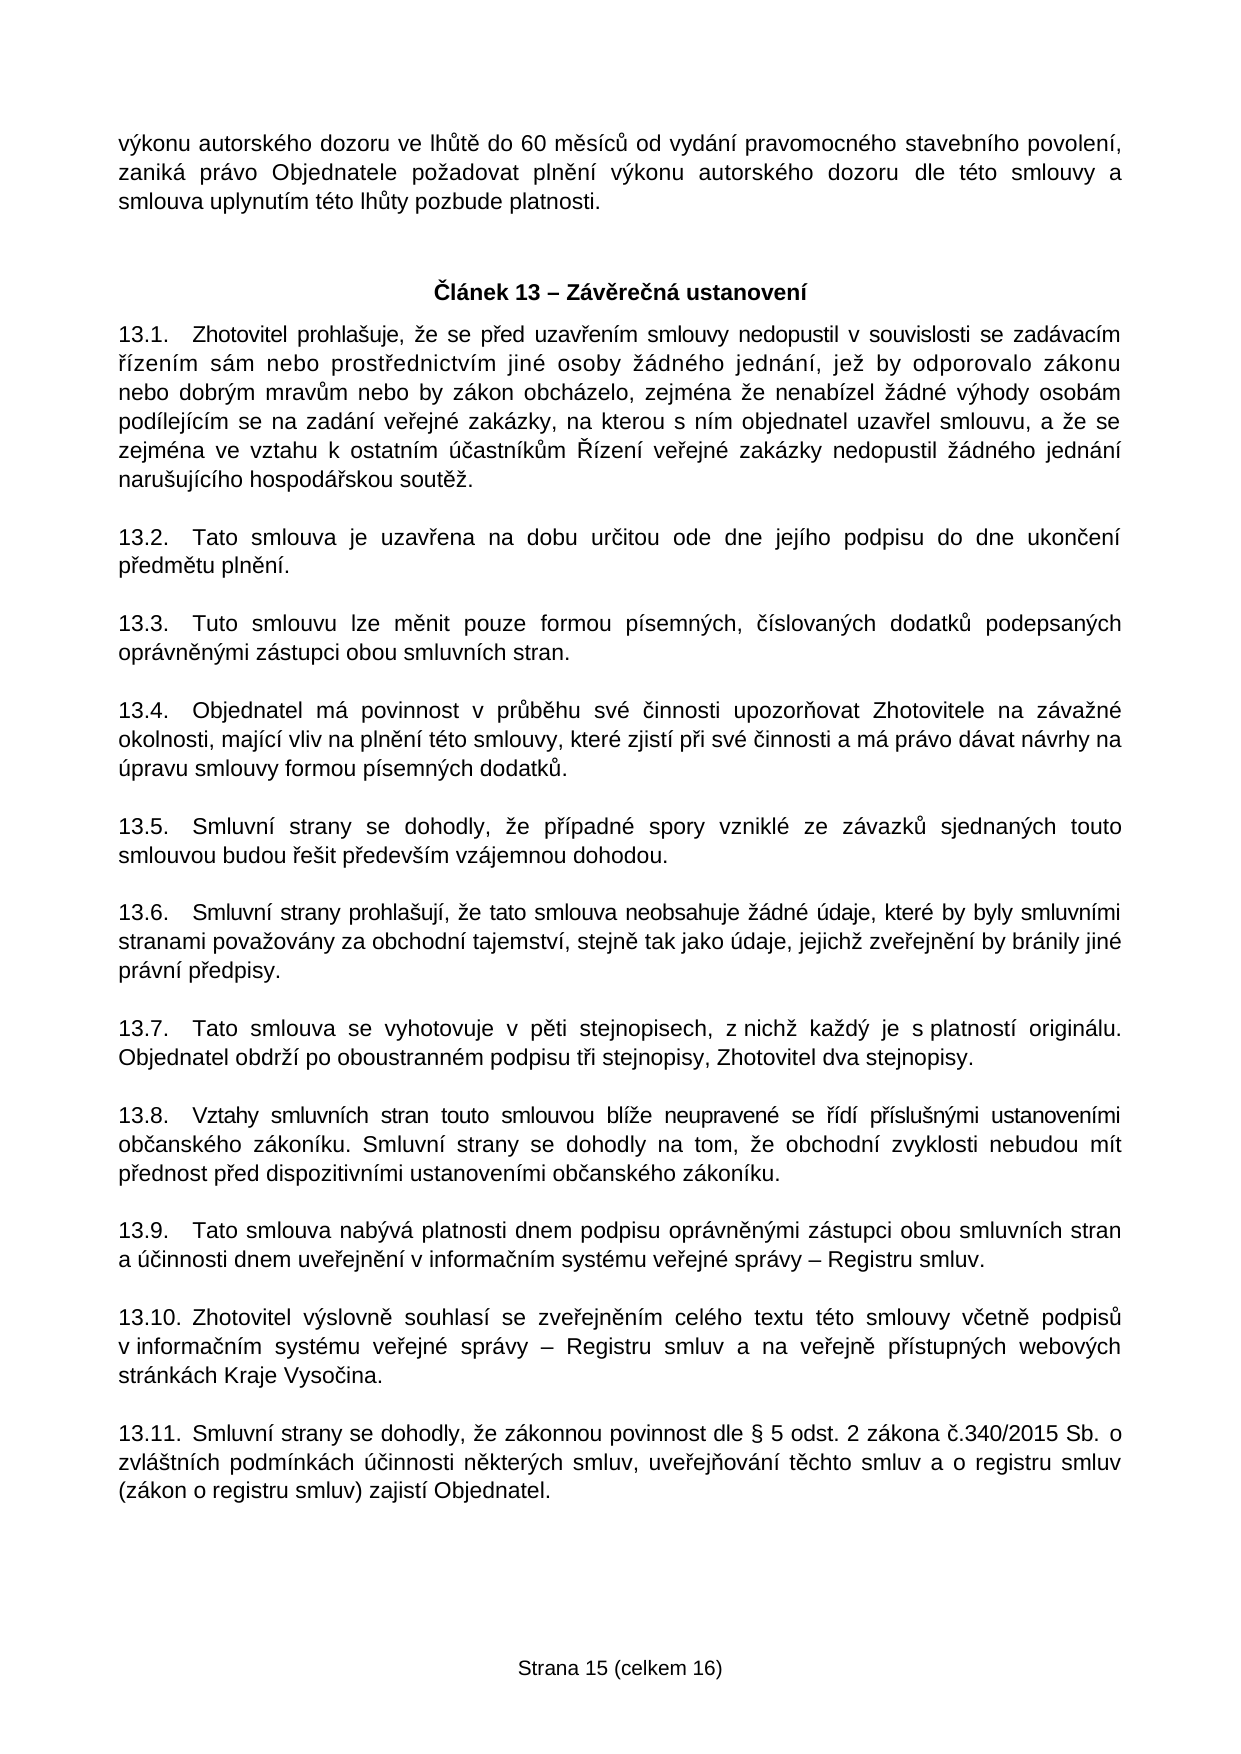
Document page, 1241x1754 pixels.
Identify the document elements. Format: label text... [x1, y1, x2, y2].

list Smluvní strany prohlašují, že tato smlouva neobsahuje žádné údaje, které by byly smluvními stranami považovány za obchodní tajemství, stejně tak jako údaje, jejichž zveřejnění by bránily jiné právní předpisy. [118, 899, 1122, 983]
list Tato smlouva nabývá platnosti dnem podpisu oprávněnými zástupci obou smluvních stran a účinnosti dnem uveřejnění v informačním systému veřejné správy – Registru smluv. [118, 1217, 1122, 1272]
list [118, 130, 1122, 214]
list Vztahy smluvních stran touto smlouvou blíže neupravené se řídí příslušnými ustanoveními občanského zákoníku. Smluvní strany se dohodly na tom, že obchodní zvyklosti nebudou mít přednost před dispozitivními ustanoveními občanského zákoníku. [118, 1102, 1122, 1186]
list Tuto smlouvu lze měnit pouze formou písemných, číslovaných dodatků podepsaných oprávněnými zástupci obou smluvních stran. [118, 610, 1122, 665]
list Zhotovitel výslovně souhlasí se zveřejněním celého textu této smlouvy včetně podpisů v informačním systému veřejné správy – Registru smluv a na veřejně přístupných webových stránkách Kraje Vysočina. [118, 1304, 1122, 1388]
list Tato smlouva se vyhotovuje v pěti stejnopisech, z nichž každý je s platností originálu. Objednatel obdrží po oboustranném podpisu tři stejnopisy, Zhotovitel dva stejnopisy. [118, 1015, 1122, 1070]
list Tato smlouva je uzavřena na dobu určitou ode dne jejího podpisu do dne ukončení předmětu plnění. [118, 523, 1122, 579]
list Smluvní strany se dohodly, že případné spory vzniklé ze závazků sjednaných touto smlouvou budou řešit především vzájemnou dohodou. [118, 813, 1122, 868]
list Zhotovitel prohlašuje, že se před uzavřením smlouvy nedopustil v souvislosti se zadávacím řízením sám nebo prostřednictvím jiné osoby žádného jednání, jež by odporovalo zákonu nebo dobrým mravům nebo by zákon obcházelo, zejména že nenabízel žádné výhody osobám podílejícím se na zadání veřejné zakázky, na kterou s ním objednatel uzavřel smlouvu, a že se zejména ve vztahu k ostatním účastníkům Řízení veřejné zakázky nedopustil žádného jednání narušujícího hospodářskou soutěž. [118, 321, 1122, 492]
list Smluvní strany se dohodly, že zákonnou povinnost dle § 5 odst. 2 zákona č.340/2015 Sb. o zvláštních podmínkách účinnosti některých smluv, uveřejňování těchto smluv a o registru smluv (zákon o registru smluv) zajistí Objednatel. [118, 1419, 1122, 1504]
text Článek 13 – Závěrečná ustanovení [118, 279, 1122, 306]
list Objednatel má povinnost v průběhu své činnosti upozorňovat Zhotovitele na závažné okolnosti, mající vliv na plnění této smlouvy, které zjistí při své činnosti a má právo dávat návrhy na úpravu smlouvy formou písemných dodatků. [118, 697, 1122, 781]
